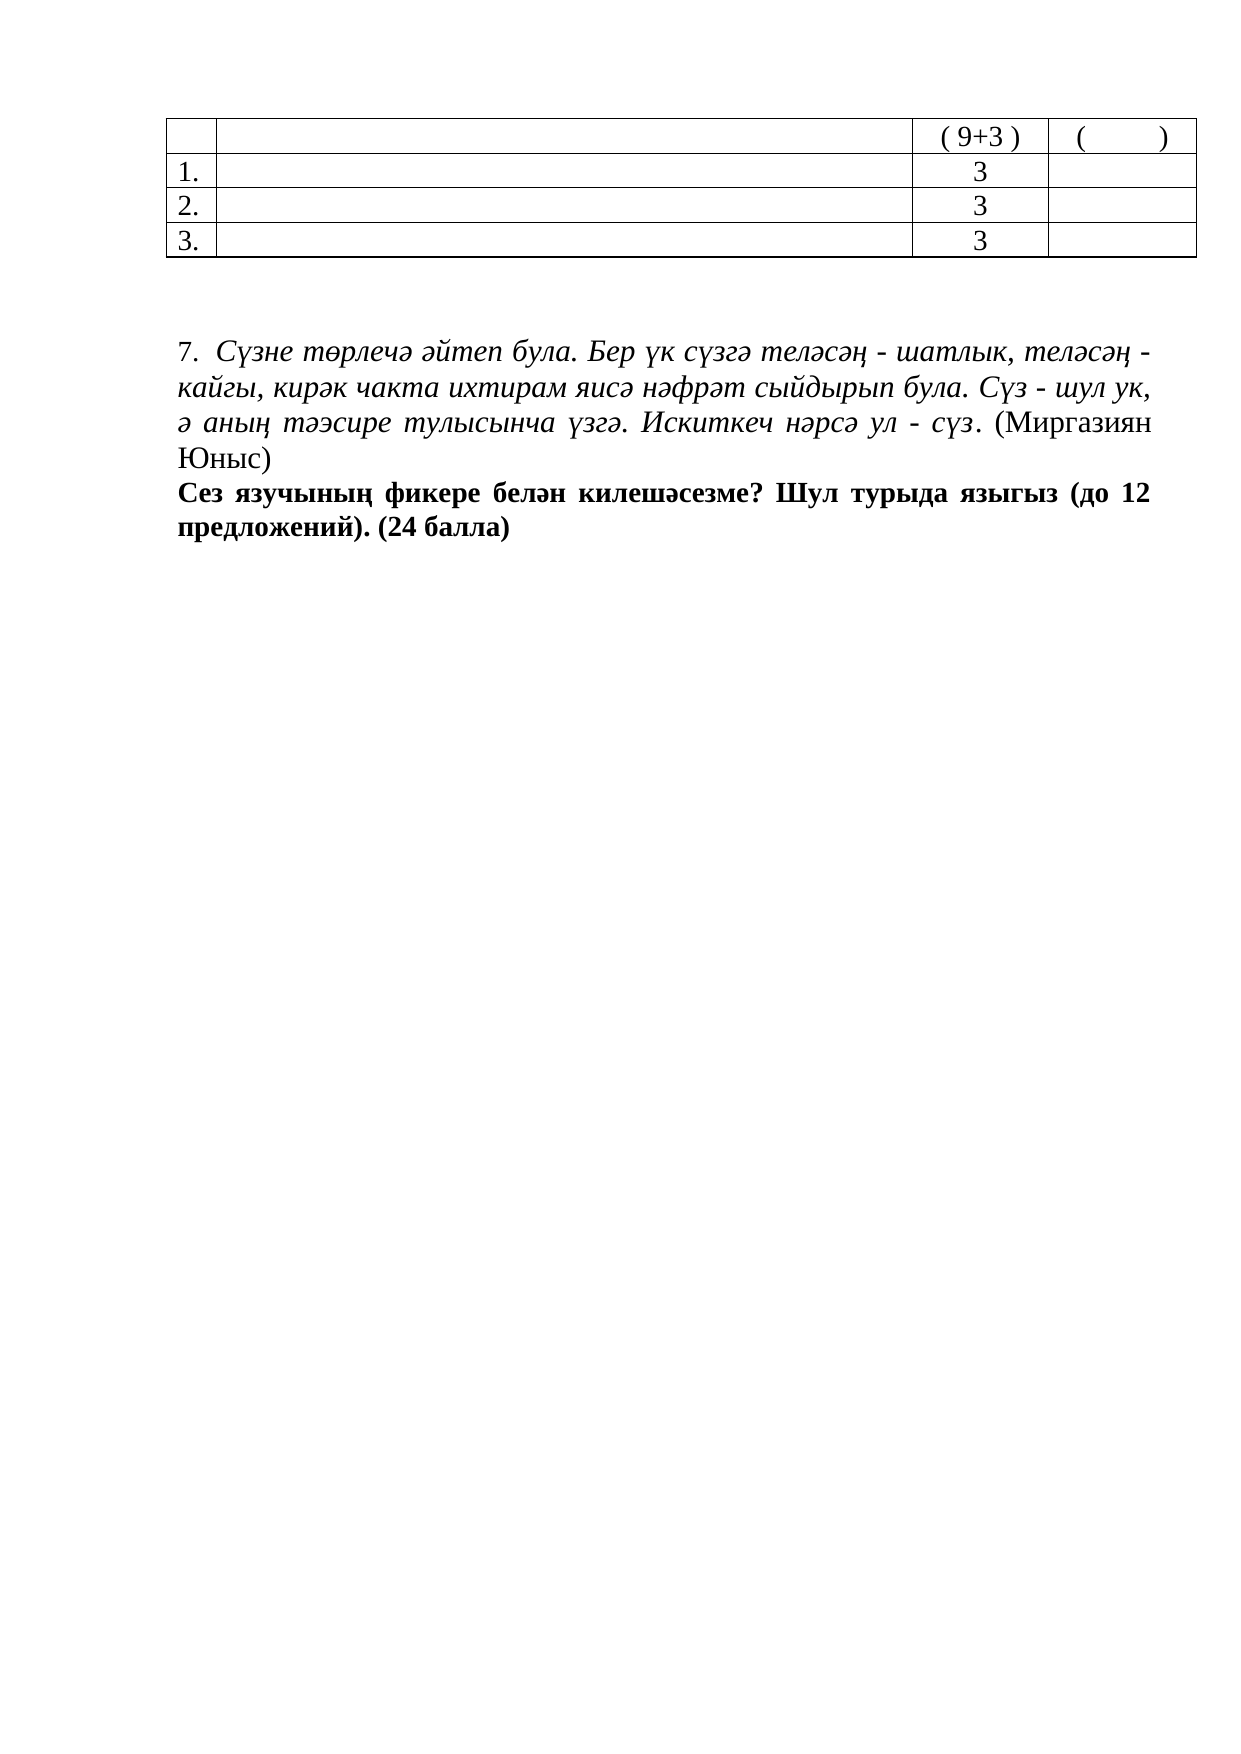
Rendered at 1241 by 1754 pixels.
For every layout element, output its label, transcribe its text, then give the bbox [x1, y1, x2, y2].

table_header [913, 119, 1048, 153]
table_cell [1049, 223, 1196, 256]
table_cell [217, 188, 912, 222]
table_header № [167, 119, 216, 153]
text 7. Сүзне төрлечә әйтеп була. Бер үк сүзгә теләсәң - шатлык, теләсәң - кайгы, кирәк чакта ихтирам яисә нәфрәт сыйдырып була. Сүз - шул ук, ә аның тәэсире тулысынча үзгә. Искиткеч нәрсә ул - сүз. (Миргазиян Юныс) [177, 332, 1152, 476]
table_cell 3 [913, 188, 1048, 222]
table_cell 3 [913, 154, 1048, 187]
table_cell [217, 223, 912, 256]
text Сез язучының фикере белән килешәсезме? Шул турыда языгыз (до 12 предложений). (24 балла) [177, 476, 1152, 543]
table_cell 3. [167, 223, 216, 256]
table_cell [217, 154, 912, 187]
table_cell [1049, 188, 1196, 222]
table_header Сумма (фактич.) ( ) [1049, 119, 1196, 153]
table_cell 1. [167, 154, 216, 187]
table_cell 3 [913, 223, 1048, 256]
table_header Слова [217, 119, 912, 153]
table_cell [1049, 154, 1196, 187]
table_cell 2. [167, 188, 216, 222]
